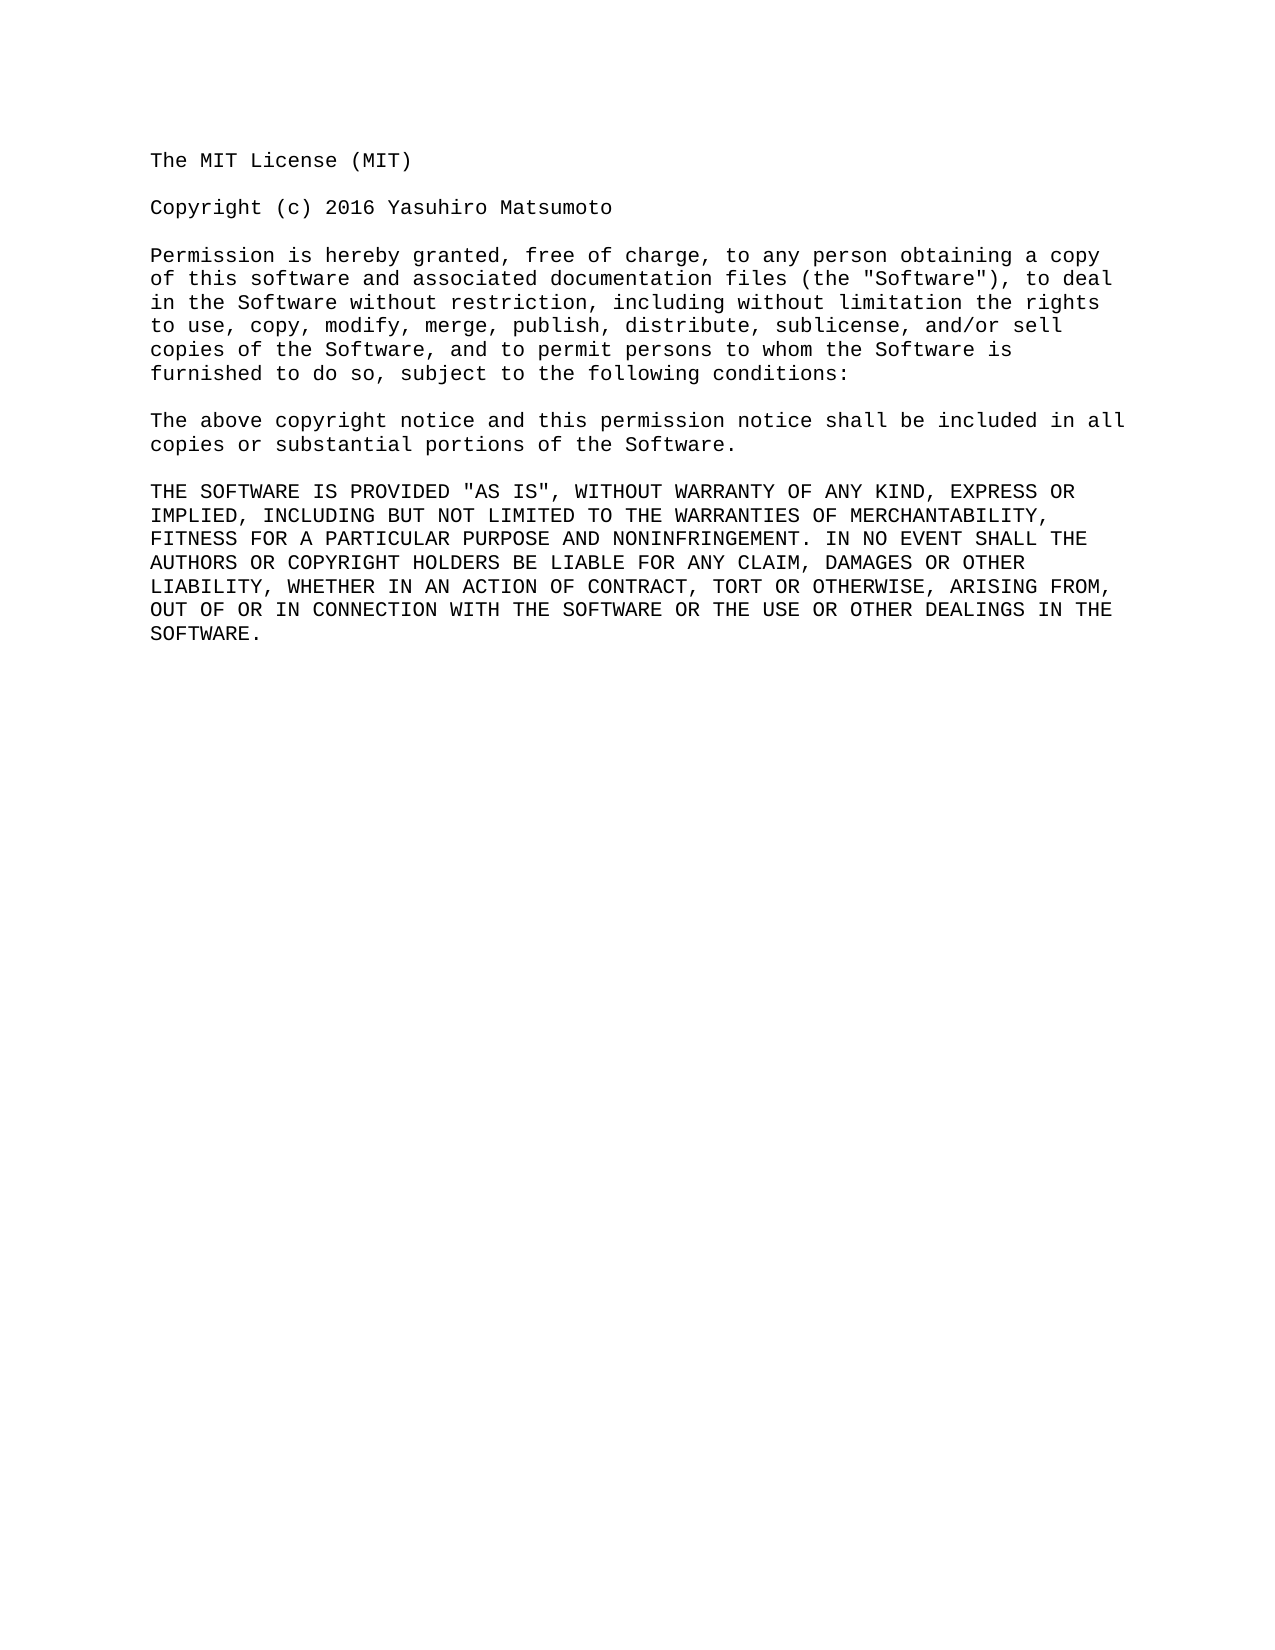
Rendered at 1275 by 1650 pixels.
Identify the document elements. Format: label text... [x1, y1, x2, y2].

text of this software and associated documentation files (the "Software"), to deal [150, 268, 1125, 292]
text Permission is hereby granted, free of charge, to any person obtaining a copy [150, 244, 1125, 268]
text AUTHORS OR COPYRIGHT HOLDERS BE LIABLE FOR ANY CLAIM, DAMAGES OR OTHER [150, 552, 1125, 576]
text in the Software without restriction, including without limitation the rights [150, 292, 1125, 316]
text to use, copy, modify, merge, publish, distribute, sublicense, and/or sell [150, 316, 1125, 339]
text The MIT License (MIT) [150, 150, 1125, 174]
text Copyright (c) 2016 Yasuhiro Matsumoto [150, 197, 1125, 221]
text SOFTWARE. [150, 623, 1125, 647]
text OUT OF OR IN CONNECTION WITH THE SOFTWARE OR THE USE OR OTHER DEALINGS IN THE [150, 599, 1125, 623]
text furnished to do so, subject to the following conditions: [150, 363, 1125, 386]
text The above copyright notice and this permission notice shall be included in all [150, 410, 1125, 434]
text copies or substantial portions of the Software. [150, 434, 1125, 457]
text copies of the Software, and to permit persons to whom the Software is [150, 339, 1125, 363]
text THE SOFTWARE IS PROVIDED "AS IS", WITHOUT WARRANTY OF ANY KIND, EXPRESS OR [150, 481, 1125, 505]
text FITNESS FOR A PARTICULAR PURPOSE AND NONINFRINGEMENT. IN NO EVENT SHALL THE [150, 528, 1125, 552]
text LIABILITY, WHETHER IN AN ACTION OF CONTRACT, TORT OR OTHERWISE, ARISING FROM, [150, 576, 1125, 599]
text IMPLIED, INCLUDING BUT NOT LIMITED TO THE WARRANTIES OF MERCHANTABILITY, [150, 505, 1125, 528]
